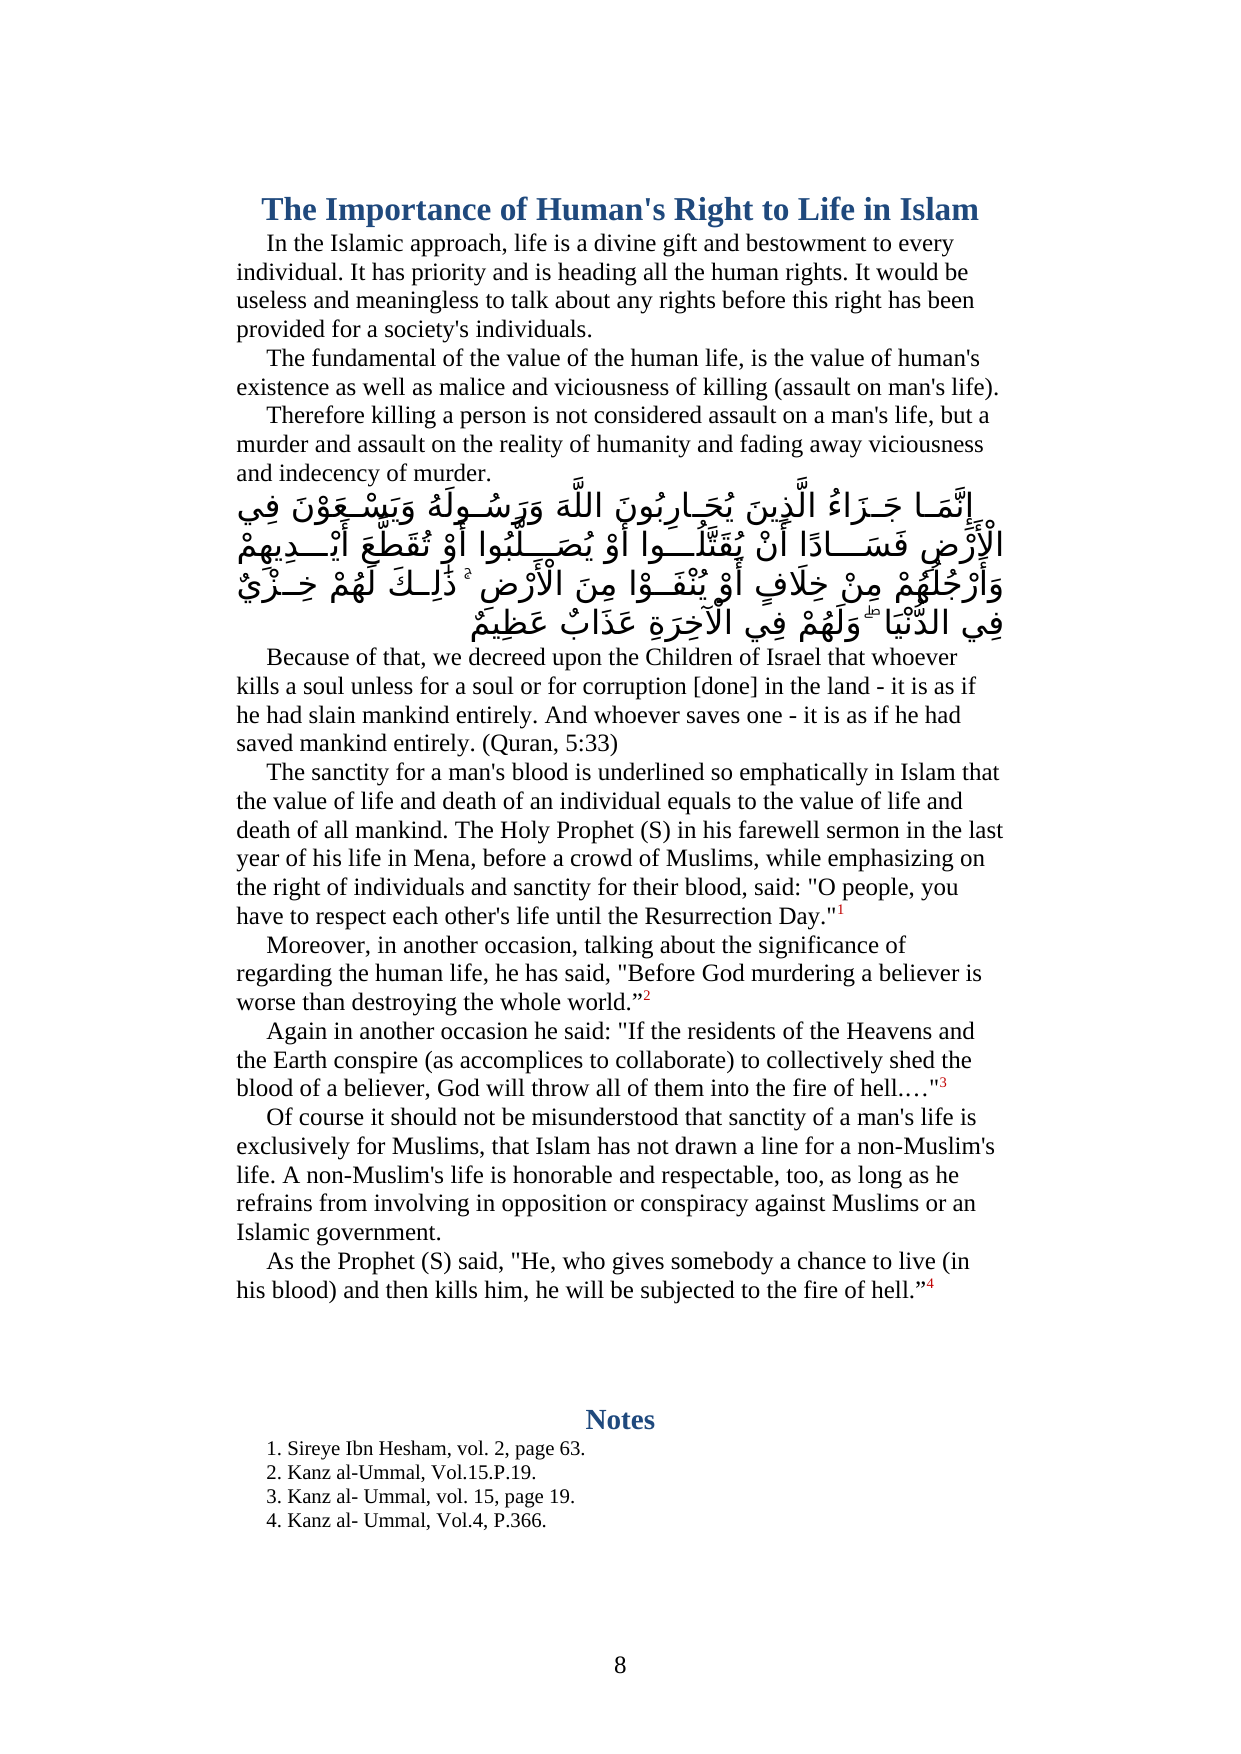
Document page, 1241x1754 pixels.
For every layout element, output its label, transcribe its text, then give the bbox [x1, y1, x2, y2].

text 3. Kanz al- Ummal, vol. 15, page 19. [236, 1484, 1004, 1508]
text Of course it should not be misunderstood that sanctity of a man's life is exclusively for Muslims, that Islam has not drawn a line for a non-Muslim's life. A non-Muslim's life is honorable and respectable, too, as long as he refrains from involving in opposition or conspiracy against Muslims or an Islamic government. [236, 1102, 1004, 1246]
subtitle Notes [236, 1402, 1004, 1436]
text 1. Sireye Ibn Hesham, vol. 2, page 63. [236, 1436, 1004, 1460]
text As the Prophet (S) said, "He, who gives somebody a chance to live (in his blood) and then kills him, he will be subjected to the fire of hell.”4 [236, 1246, 1004, 1303]
subtitle The Importance of Human's Right to Life in Islam [236, 190, 1004, 228]
text Moreover, in another occasion, talking about the significance of regarding the human life, he has said, "Before God murdering a believer is worse than destroying the whole world.”2 [236, 930, 1004, 1016]
text The sanctity for a man's blood is underlined so emphatically in Islam that the value of life and death of an individual equals to the value of life and death of all mankind. The Holy Prophet (S) in his farewell sermon in the last year of his life in Mena, before a crowd of Muslims, while emphasizing on the right of individuals and sanctity for their blood, said: "O people, you have to respect each other's life until the Resurrection Day."1 [236, 757, 1004, 930]
text Because of that, we decreed upon the Children of Israel that whoever kills a soul unless for a soul or for corruption [done] in the land - it is as if he had slain mankind entirely. And whoever saves one - it is as if he had saved mankind entirely. (Quran, 5:33) [236, 642, 1004, 757]
text In the Islamic approach, life is a divine gift and bestowment to every individual. It has priority and is heading all the human rights. It would be useless and meaningless to talk about any rights before this right has been provided for a society's individuals. [236, 228, 1004, 343]
text إِنَّمَا جَزَاءُ الَّذِينَ يُحَارِبُونَ اللَّهَ وَرَسُولَهُ وَيَسْعَوْنَ فِي الْأَرْضِ فَسَادًا أَنْ يُقَتَّلُوا أَوْ يُصَلَّبُوا أَوْ تُقَطَّعَ أَيْدِيهِمْ وَأَرْجُلُهُمْ مِنْ خِلَافٍ أَوْ يُنْفَوْا مِنَ الْأَرْضِ ۚ ذَٰلِكَ لَهُمْ خِزْيٌ فِي الدُّنْيَا ۖ وَلَهُمْ فِي الْآخِرَةِ عَذَابٌ عَظِيمٌ [236, 487, 1004, 642]
text 4. Kanz al- Ummal, Vol.4, P.366. [236, 1508, 1004, 1532]
text Therefore killing a person is not considered assault on a man's life, but a murder and assault on the reality of humanity and fading away viciousness and indecency of murder. [236, 401, 1004, 487]
text 2. Kanz al-Ummal, Vol.15.P.19. [236, 1460, 1004, 1484]
text The fundamental of the value of the human life, is the value of human's existence as well as malice and viciousness of killing (assault on man's life). [236, 343, 1004, 401]
text Again in another occasion he said: "If the residents of the Heavens and the Earth conspire (as accomplices to collaborate) to collectively shed the blood of a believer, God will throw all of them into the fire of hell.…"3 [236, 1016, 1004, 1102]
